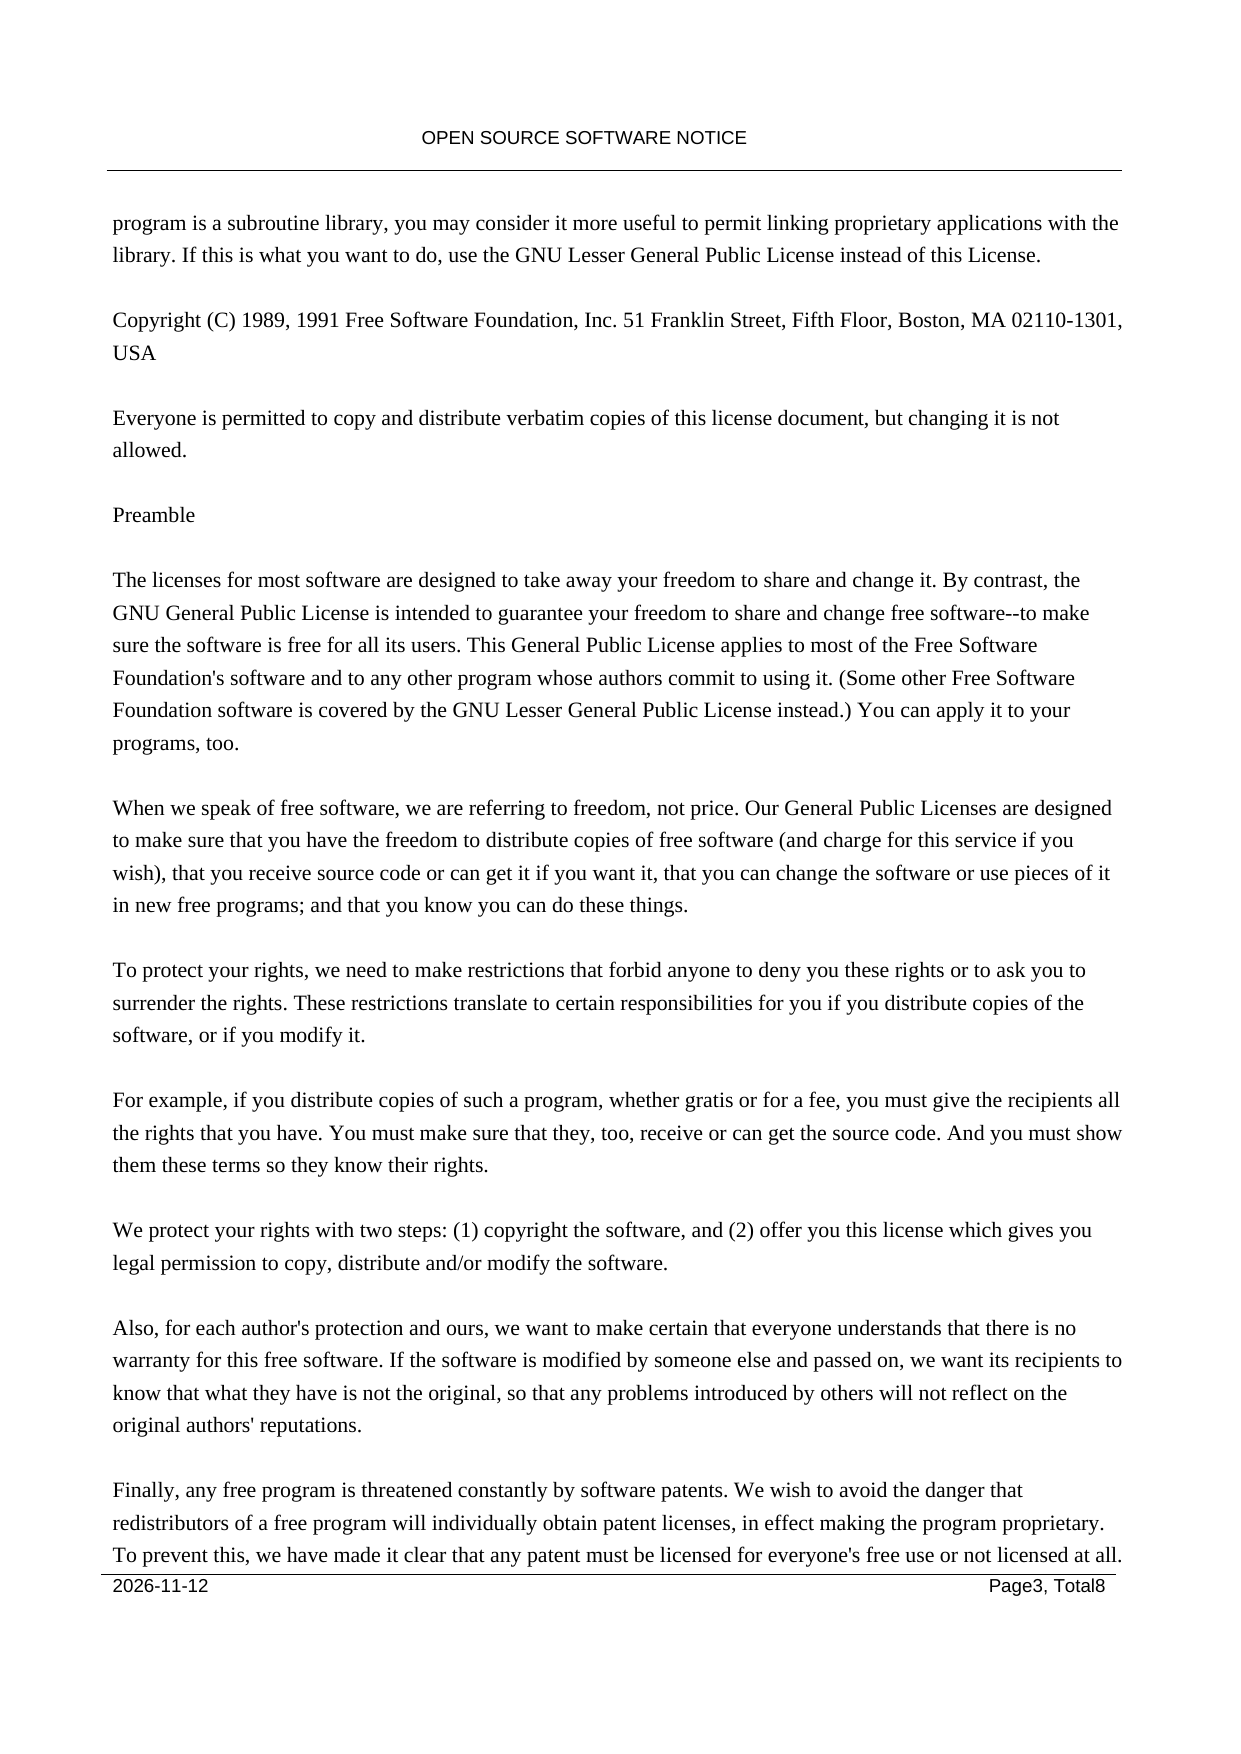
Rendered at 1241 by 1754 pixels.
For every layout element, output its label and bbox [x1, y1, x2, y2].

text [112, 206, 1128, 1571]
